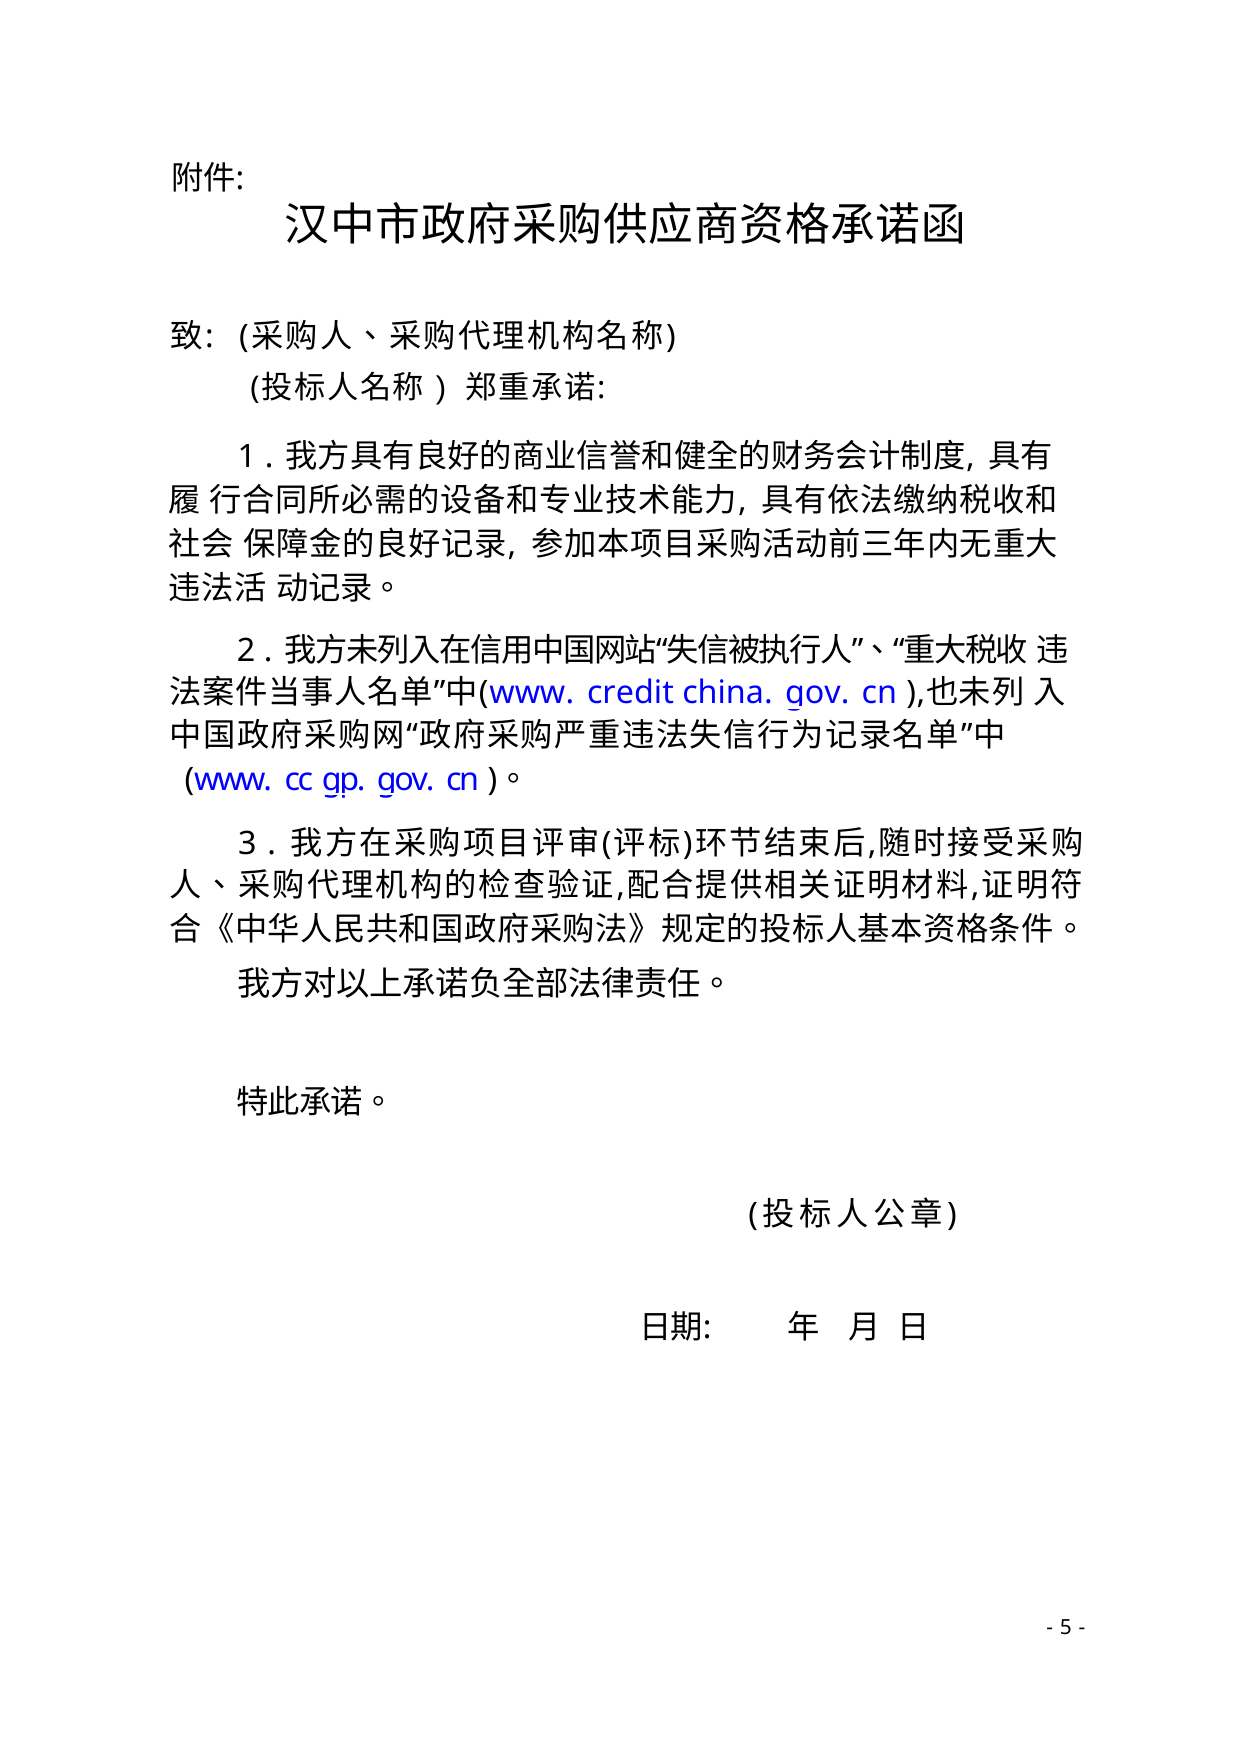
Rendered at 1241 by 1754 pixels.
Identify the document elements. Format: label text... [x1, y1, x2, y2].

text 附件: [171, 163, 1089, 196]
text 1 . 我方具有良好的商业信誉和健全的财务会计制度, 具有履 行合同所必需的设备和专业技术能力, 具有依法缴纳税收和社会 保障金的良好记录, 参加本项目采购活动前三年内无重大违法活 动记录。 [169, 433, 1085, 609]
text 我方对以上承诺负全部法律责任。 [237, 966, 1089, 999]
text 日期: 年 月 日 [639, 1311, 1089, 1345]
text (投标人名称 ) 郑重承诺: [250, 372, 1089, 405]
text (投标人公章) [748, 1199, 1089, 1232]
text 致: (采购人、采购代理机构名称) [170, 321, 1089, 354]
text 汉中市政府采购供应商资格承诺函 [284, 203, 1089, 249]
text 2 . 我方未列入在信用中国网站“失信被执行人”、“重大税收 违法案件当事人名单”中(www. credit china. gov. cn ),也未列 入中国政府采购网“政府采购严重违法失信行为记录名单”中 (www. cc gp. gov. cn )。 [169, 627, 1085, 799]
text 特此承诺。 [236, 1087, 1089, 1121]
text 3 . 我方在采购项目评审(评标)环节结束后,随时接受采购 人、采购代理机构的检查验证,配合提供相关证明材料,证明符 合《中华人民共和国政府采购法》规定的投标人基本资格条件。 [169, 820, 1089, 949]
